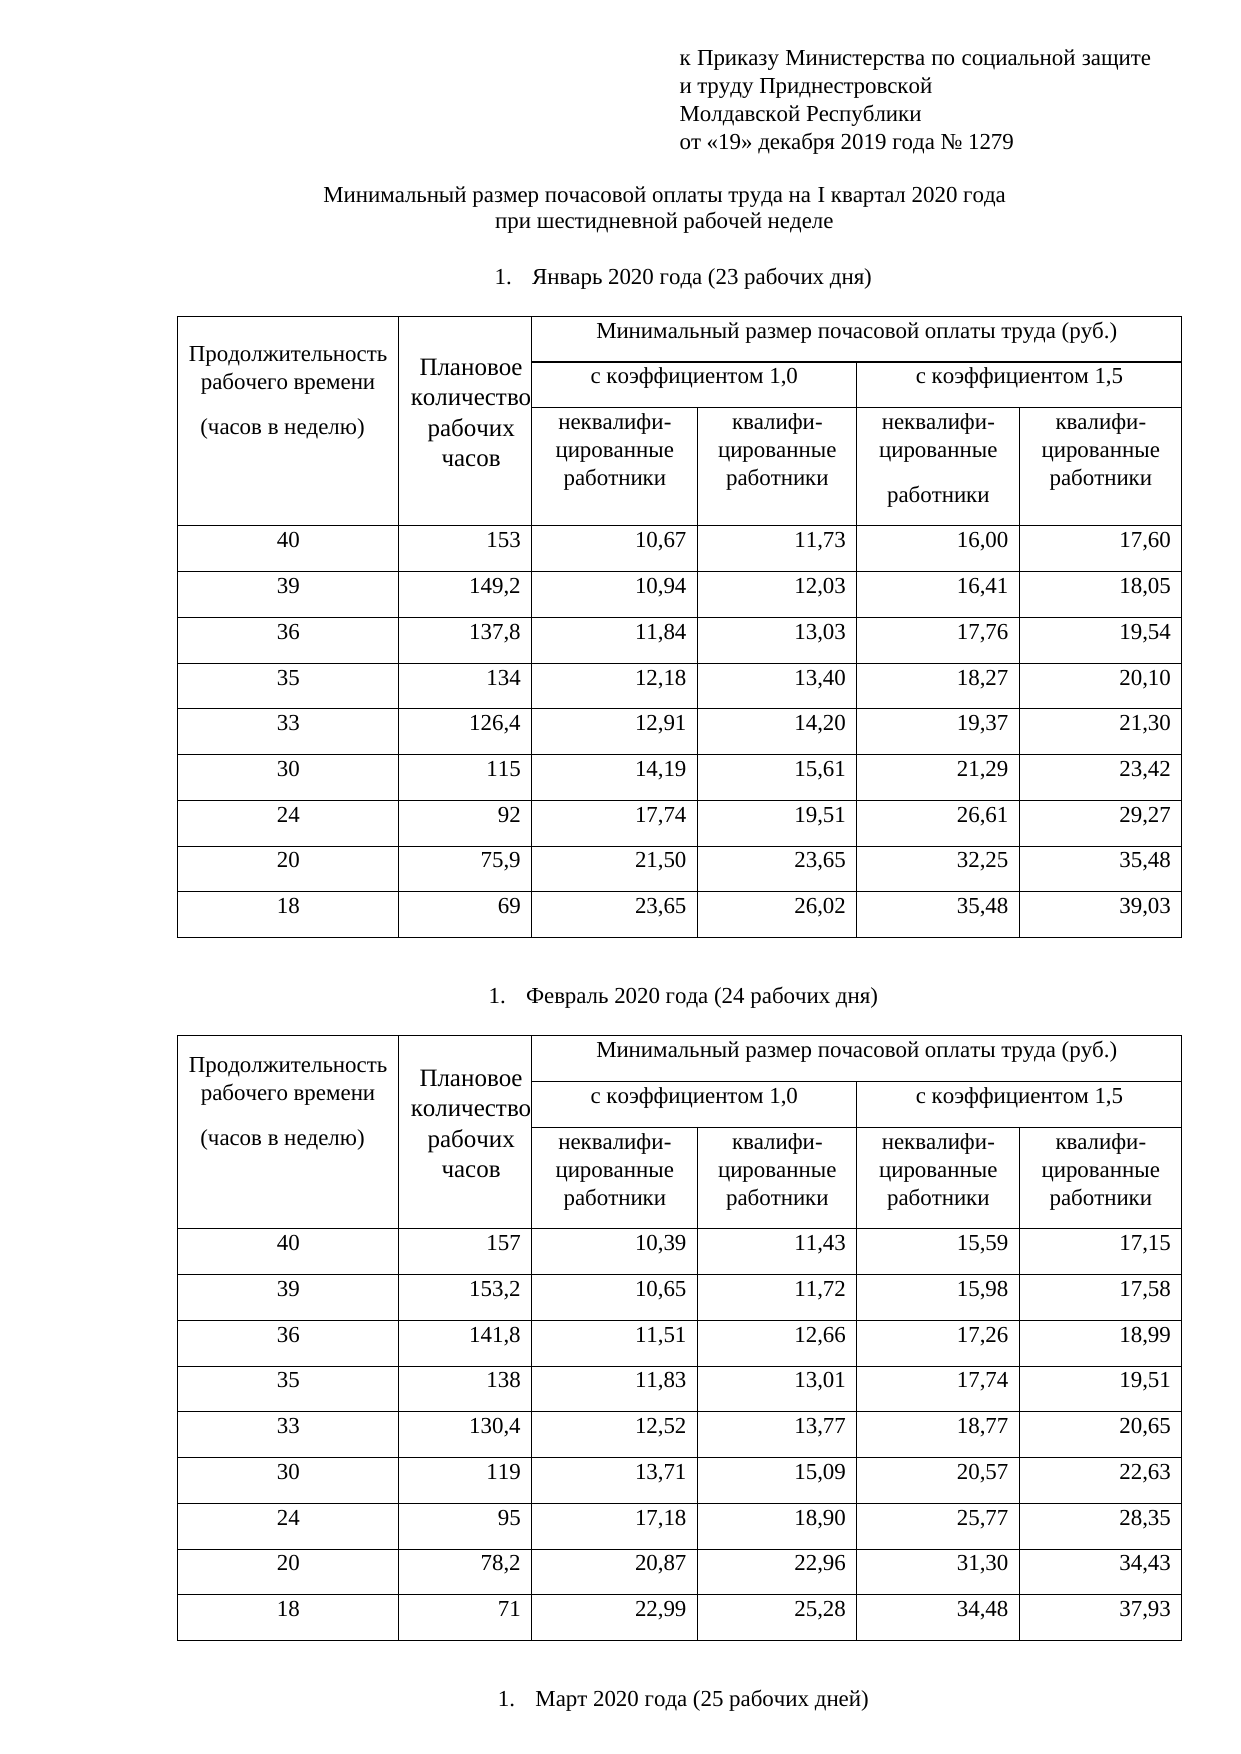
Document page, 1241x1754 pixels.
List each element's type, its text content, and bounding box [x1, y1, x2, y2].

table_cell 40 [178, 526, 398, 571]
table_cell 15,61 [698, 755, 856, 800]
text при шестидневной рабочей неделе [177, 207, 1152, 233]
table_cell 71 [399, 1595, 531, 1640]
table_cell неквалифицированные работники [532, 408, 697, 525]
table_cell 126,4 [399, 709, 531, 754]
table_cell 95 [399, 1504, 531, 1548]
table_cell 138 [399, 1367, 531, 1411]
table_cell 13,71 [532, 1458, 697, 1503]
table_cell 18,77 [857, 1412, 1019, 1457]
table_cell 26,02 [698, 892, 856, 937]
table_cell 78,2 [399, 1550, 531, 1594]
table_cell 17,74 [857, 1367, 1019, 1411]
table_cell 75,9 [399, 847, 531, 891]
table_cell 39 [178, 1275, 398, 1320]
table_cell 11,72 [698, 1275, 856, 1320]
table_cell 10,94 [532, 572, 697, 617]
table_cell 20,65 [1020, 1412, 1181, 1457]
table_cell 12,66 [698, 1321, 856, 1366]
table_cell 17,74 [532, 801, 697, 846]
table_cell 17,15 [1020, 1229, 1181, 1274]
table_cell 18,90 [698, 1504, 856, 1548]
table_cell 13,01 [698, 1367, 856, 1411]
table_cell 15,98 [857, 1275, 1019, 1320]
table_cell 18,99 [1020, 1321, 1181, 1366]
text к Приказу Министерства по социальной защите и труду Приднестровской [679, 44, 1152, 99]
text Минимальный размер почасовой оплаты труда на I квартал 2020 года [177, 181, 1152, 207]
table_cell 15,09 [698, 1458, 856, 1503]
table_cell 23,65 [698, 847, 856, 891]
table_cell 19,37 [857, 709, 1019, 754]
table_cell 18 [178, 892, 398, 937]
table_cell с коэффициентом 1,5 [857, 1082, 1181, 1127]
table_cell 14,20 [698, 709, 856, 754]
table_header Плановое количество рабочих часов [399, 1036, 531, 1228]
table_cell 35 [178, 1367, 398, 1411]
table_cell 11,43 [698, 1229, 856, 1274]
table_cell 10,39 [532, 1229, 697, 1274]
table_cell 24 [178, 801, 398, 846]
table_cell 35 [178, 664, 398, 708]
table_cell 37,93 [1020, 1595, 1181, 1640]
table_cell 18,05 [1020, 572, 1181, 617]
table_cell 12,18 [532, 664, 697, 708]
table_cell 39,03 [1020, 892, 1181, 937]
table_cell 36 [178, 618, 398, 663]
table_cell квалифицированные работники [1020, 1128, 1181, 1228]
table_cell 39 [178, 572, 398, 617]
table_cell 34,43 [1020, 1550, 1181, 1594]
table_cell 21,50 [532, 847, 697, 891]
table_cell 20 [178, 1550, 398, 1594]
table_cell с коэффициентом 1,5 [857, 363, 1181, 407]
table_cell 17,76 [857, 618, 1019, 663]
table_cell 33 [178, 709, 398, 754]
list Март 2020 года (25 рабочих дней) [215, 1686, 1152, 1712]
list Февраль 2020 года (24 рабочих дня) [215, 983, 1152, 1009]
table_cell 17,18 [532, 1504, 697, 1548]
table_cell 26,61 [857, 801, 1019, 846]
table_cell 29,27 [1020, 801, 1181, 846]
text Молдавской Республики [177, 100, 1152, 127]
table_cell 149,2 [399, 572, 531, 617]
table_cell квалифицированные работники [698, 408, 856, 525]
table_cell 115 [399, 755, 531, 800]
table_cell 17,60 [1020, 526, 1181, 571]
table_cell 137,8 [399, 618, 531, 663]
table_cell 12,52 [532, 1412, 697, 1457]
table_header Плановое количество рабочих часов [399, 317, 531, 525]
table_cell 13,77 [698, 1412, 856, 1457]
table_cell 157 [399, 1229, 531, 1274]
table_cell 22,96 [698, 1550, 856, 1594]
table_cell 20 [178, 847, 398, 891]
table_cell 31,30 [857, 1550, 1019, 1594]
table_cell квалифицированные работники [1020, 408, 1181, 525]
list Январь 2020 года (23 рабочих дня) [215, 263, 1152, 289]
table_cell 21,30 [1020, 709, 1181, 754]
table_cell 11,84 [532, 618, 697, 663]
table_cell 35,48 [1020, 847, 1181, 891]
table_cell 33 [178, 1412, 398, 1457]
table_cell 22,63 [1020, 1458, 1181, 1503]
table_cell 20,87 [532, 1550, 697, 1594]
table_cell 16,41 [857, 572, 1019, 617]
table_cell 30 [178, 755, 398, 800]
table_cell 20,57 [857, 1458, 1019, 1503]
table_cell 13,40 [698, 664, 856, 708]
table_cell неквалифицированные работники [857, 1128, 1019, 1228]
table_cell неквалифицированные работники [857, 408, 1019, 525]
table_cell 24 [178, 1504, 398, 1548]
table_cell 13,03 [698, 618, 856, 663]
table_cell 34,48 [857, 1595, 1019, 1640]
table_cell 17,26 [857, 1321, 1019, 1366]
table_cell 130,4 [399, 1412, 531, 1457]
table_cell 19,51 [1020, 1367, 1181, 1411]
table_cell 153 [399, 526, 531, 571]
table_cell квалифицированные работники [698, 1128, 856, 1228]
table_cell 25,28 [698, 1595, 856, 1640]
table_cell 32,25 [857, 847, 1019, 891]
text от «19» декабря 2019 года № 1279 [177, 128, 1152, 154]
table_cell 19,54 [1020, 618, 1181, 663]
table_cell 119 [399, 1458, 531, 1503]
table_cell 28,35 [1020, 1504, 1181, 1548]
table_cell 10,67 [532, 526, 697, 571]
table_cell 92 [399, 801, 531, 846]
table_cell 153,2 [399, 1275, 531, 1320]
table_cell 69 [399, 892, 531, 937]
table_cell 30 [178, 1458, 398, 1503]
table_cell 12,03 [698, 572, 856, 617]
table_cell 14,19 [532, 755, 697, 800]
table_cell 19,51 [698, 801, 856, 846]
table_cell 16,00 [857, 526, 1019, 571]
table_header Продолжительность рабочего времени (часов в неделю) [178, 317, 398, 525]
table_cell 17,58 [1020, 1275, 1181, 1320]
table_cell 11,73 [698, 526, 856, 571]
table_cell 36 [178, 1321, 398, 1366]
table_cell 141,8 [399, 1321, 531, 1366]
table_cell 134 [399, 664, 531, 708]
table_cell с коэффициентом 1,0 [532, 363, 856, 407]
table_cell 11,83 [532, 1367, 697, 1411]
table_cell 12,91 [532, 709, 697, 754]
table_cell 23,42 [1020, 755, 1181, 800]
table_cell 18 [178, 1595, 398, 1640]
table_header Продолжительность рабочего времени (часов в неделю) [178, 1036, 398, 1228]
table_cell 15,59 [857, 1229, 1019, 1274]
table_cell 40 [178, 1229, 398, 1274]
table_cell 21,29 [857, 755, 1019, 800]
table_cell 18,27 [857, 664, 1019, 708]
table_cell 10,65 [532, 1275, 697, 1320]
table_cell 11,51 [532, 1321, 697, 1366]
table_header Минимальный размер почасовой оплаты труда (руб.) [532, 1036, 1181, 1081]
table_header Минимальный размер почасовой оплаты труда (руб.) [532, 317, 1181, 361]
table_cell неквалифицированные работники [532, 1128, 697, 1228]
table_cell 23,65 [532, 892, 697, 937]
table_cell 20,10 [1020, 664, 1181, 708]
table_cell 22,99 [532, 1595, 697, 1640]
table_cell 35,48 [857, 892, 1019, 937]
table_cell 25,77 [857, 1504, 1019, 1548]
table_cell с коэффициентом 1,0 [532, 1082, 856, 1127]
